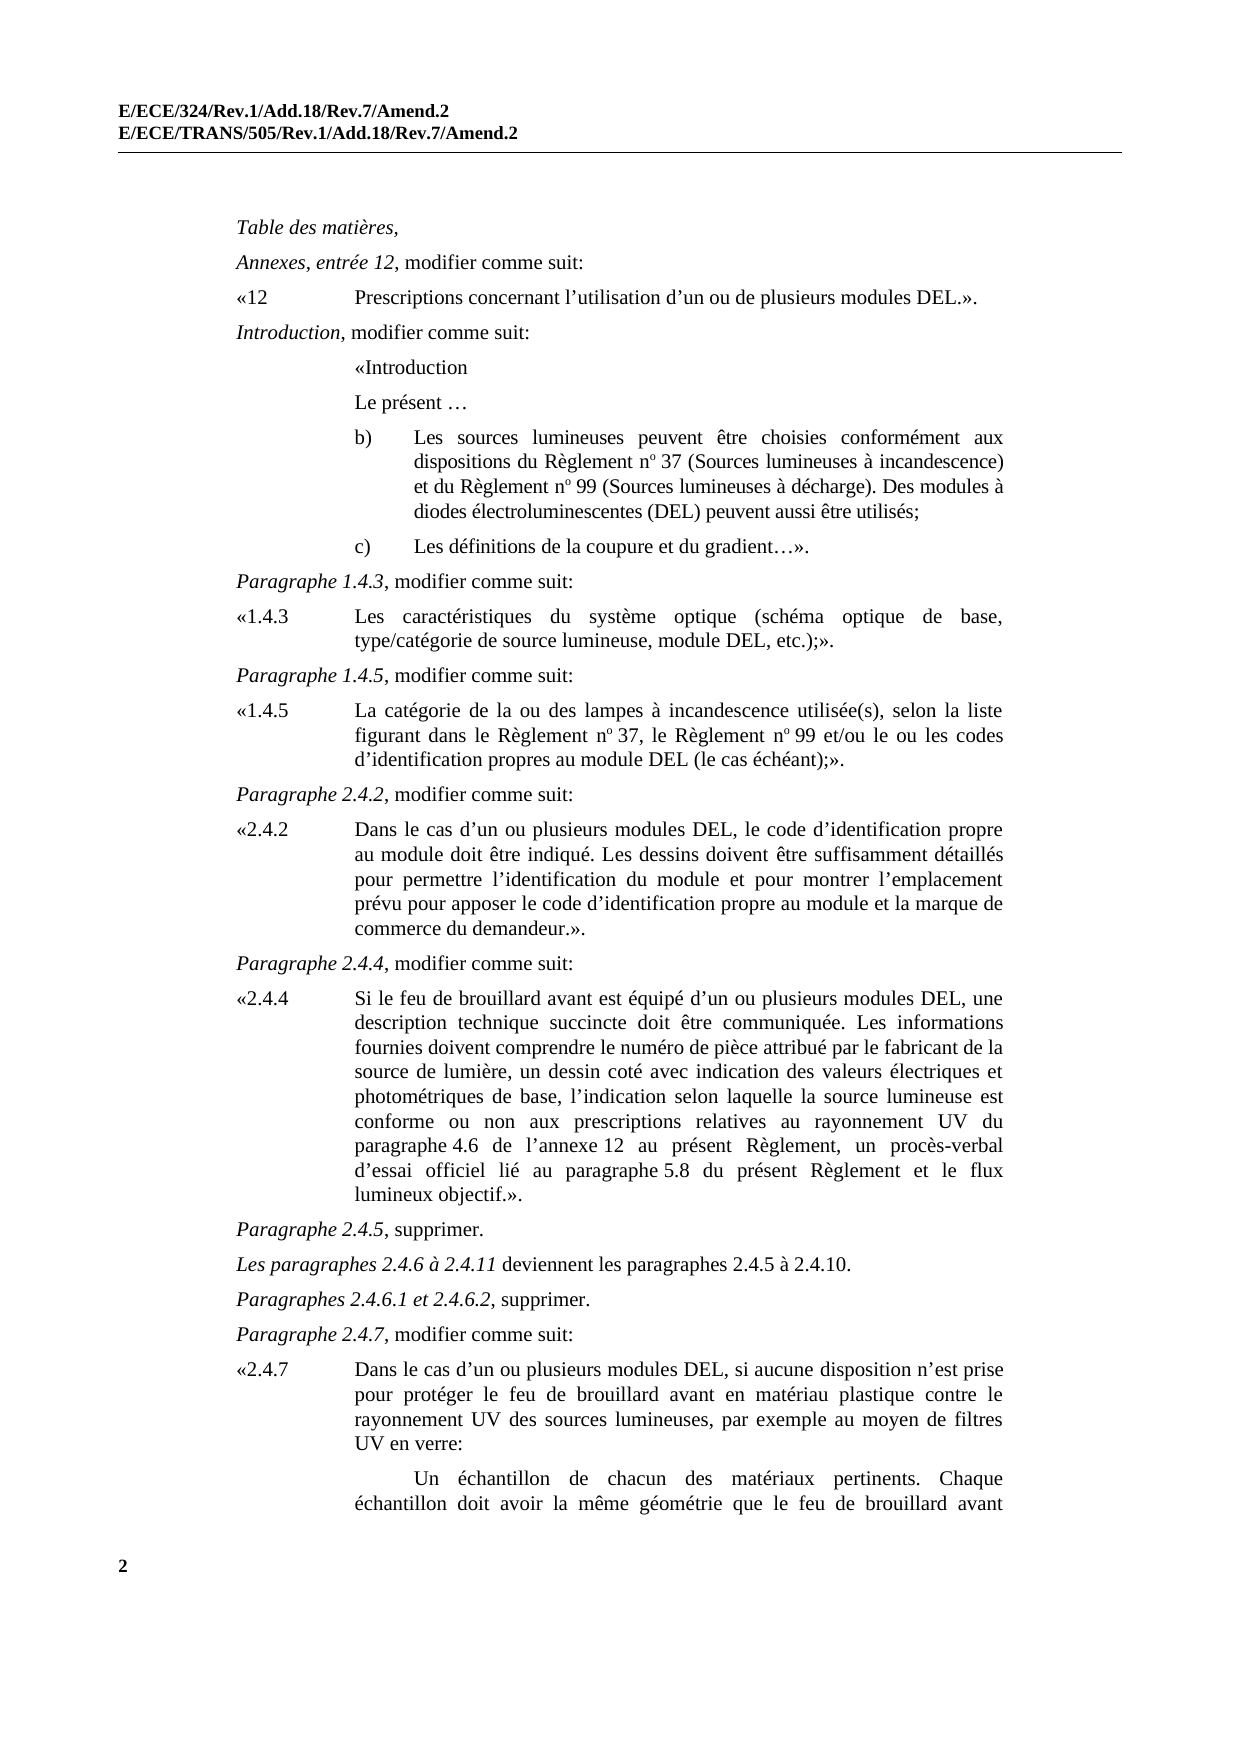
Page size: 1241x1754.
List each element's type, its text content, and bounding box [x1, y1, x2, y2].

text «2.4.7 Dans le cas d’un ou plusieurs modules DEL, si aucune disposition n’est prise pour protéger le feu de brouillard avant en matériau plastique contre le rayonnement UV des sources lumineuses, par exemple au moyen de filtres UV en verre: [236, 1357, 1004, 1456]
text «2.4.4 Si le feu de brouillard avant est équipé d’un ou plusieurs modules DEL, une description technique succincte doit être communiquée. Les informations fournies doivent comprendre le numéro de pièce attribué par le fabricant de la source de lumière, un dessin coté avec indication des valeurs électriques et photométriques de base, l’indication selon laquelle la source lumineuse est conforme ou non aux prescriptions relatives au rayonnement UV du paragraphe 4.6 de l’annexe 12 au présent Règlement, un procès-verbal d’essai officiel lié au paragraphe 5.8 du présent Règlement et le flux lumineux objectif.». [236, 986, 1004, 1207]
text Paragraphe 2.4.7, modifier comme suit: [236, 1322, 1004, 1347]
text «12 Prescriptions concernant l’utilisation d’un ou de plusieurs modules DEL.». [236, 285, 1004, 309]
text Paragraphes 2.4.6.1 et 2.4.6.2, supprimer. [236, 1287, 1004, 1312]
text Paragraphe 1.4.3, modifier comme suit: [236, 568, 1004, 593]
text b) Les sources lumineuses peuvent être choisies conformément aux dispositions du Règlement no 37 (Sources lumineuses à incandescence) et du Règlement no 99 (Sources lumineuses à décharge). Des modules à diodes électroluminescentes (DEL) peuvent aussi être utilisés; [354, 425, 1004, 523]
text Le présent … [354, 390, 1004, 414]
text Les paragraphes 2.4.6 à 2.4.11 deviennent les paragraphes 2.4.5 à 2.4.10. [236, 1252, 1004, 1277]
text Paragraphe 2.4.5, supprimer. [236, 1217, 1004, 1242]
text Introduction, modifier comme suit: [236, 320, 1004, 344]
text «1.4.3 Les caractéristiques du système optique (schéma optique de base, type/catégorie de source lumineuse, module DEL, etc.);». [236, 603, 1004, 653]
text «1.4.5 La catégorie de la ou des lampes à incandescence utilisée(s), selon la liste figurant dans le Règlement no 37, le Règlement no 99 et/ou le ou les codes d’identification propres au module DEL (le cas échéant);». [236, 698, 1004, 772]
text Annexes, entrée 12, modifier comme suit: [236, 250, 1004, 274]
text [354, 1466, 1004, 1515]
text Paragraphe 1.4.5, modifier comme suit: [236, 663, 1004, 688]
text «Introduction [354, 355, 1004, 379]
text Paragraphe 2.4.2, modifier comme suit: [236, 782, 1004, 807]
text Table des matières, [236, 215, 1004, 239]
text Paragraphe 2.4.4, modifier comme suit: [236, 951, 1004, 975]
text «2.4.2 Dans le cas d’un ou plusieurs modules DEL, le code d’identification propre au module doit être indiqué. Les dessins doivent être suffisamment détaillés pour permettre l’identification du module et pour montrer l’emplacement prévu pour apposer le code d’identification propre au module et la marque de commerce du demandeur.». [236, 817, 1004, 940]
text c) Les définitions de la coupure et du gradient…». [354, 533, 1004, 558]
